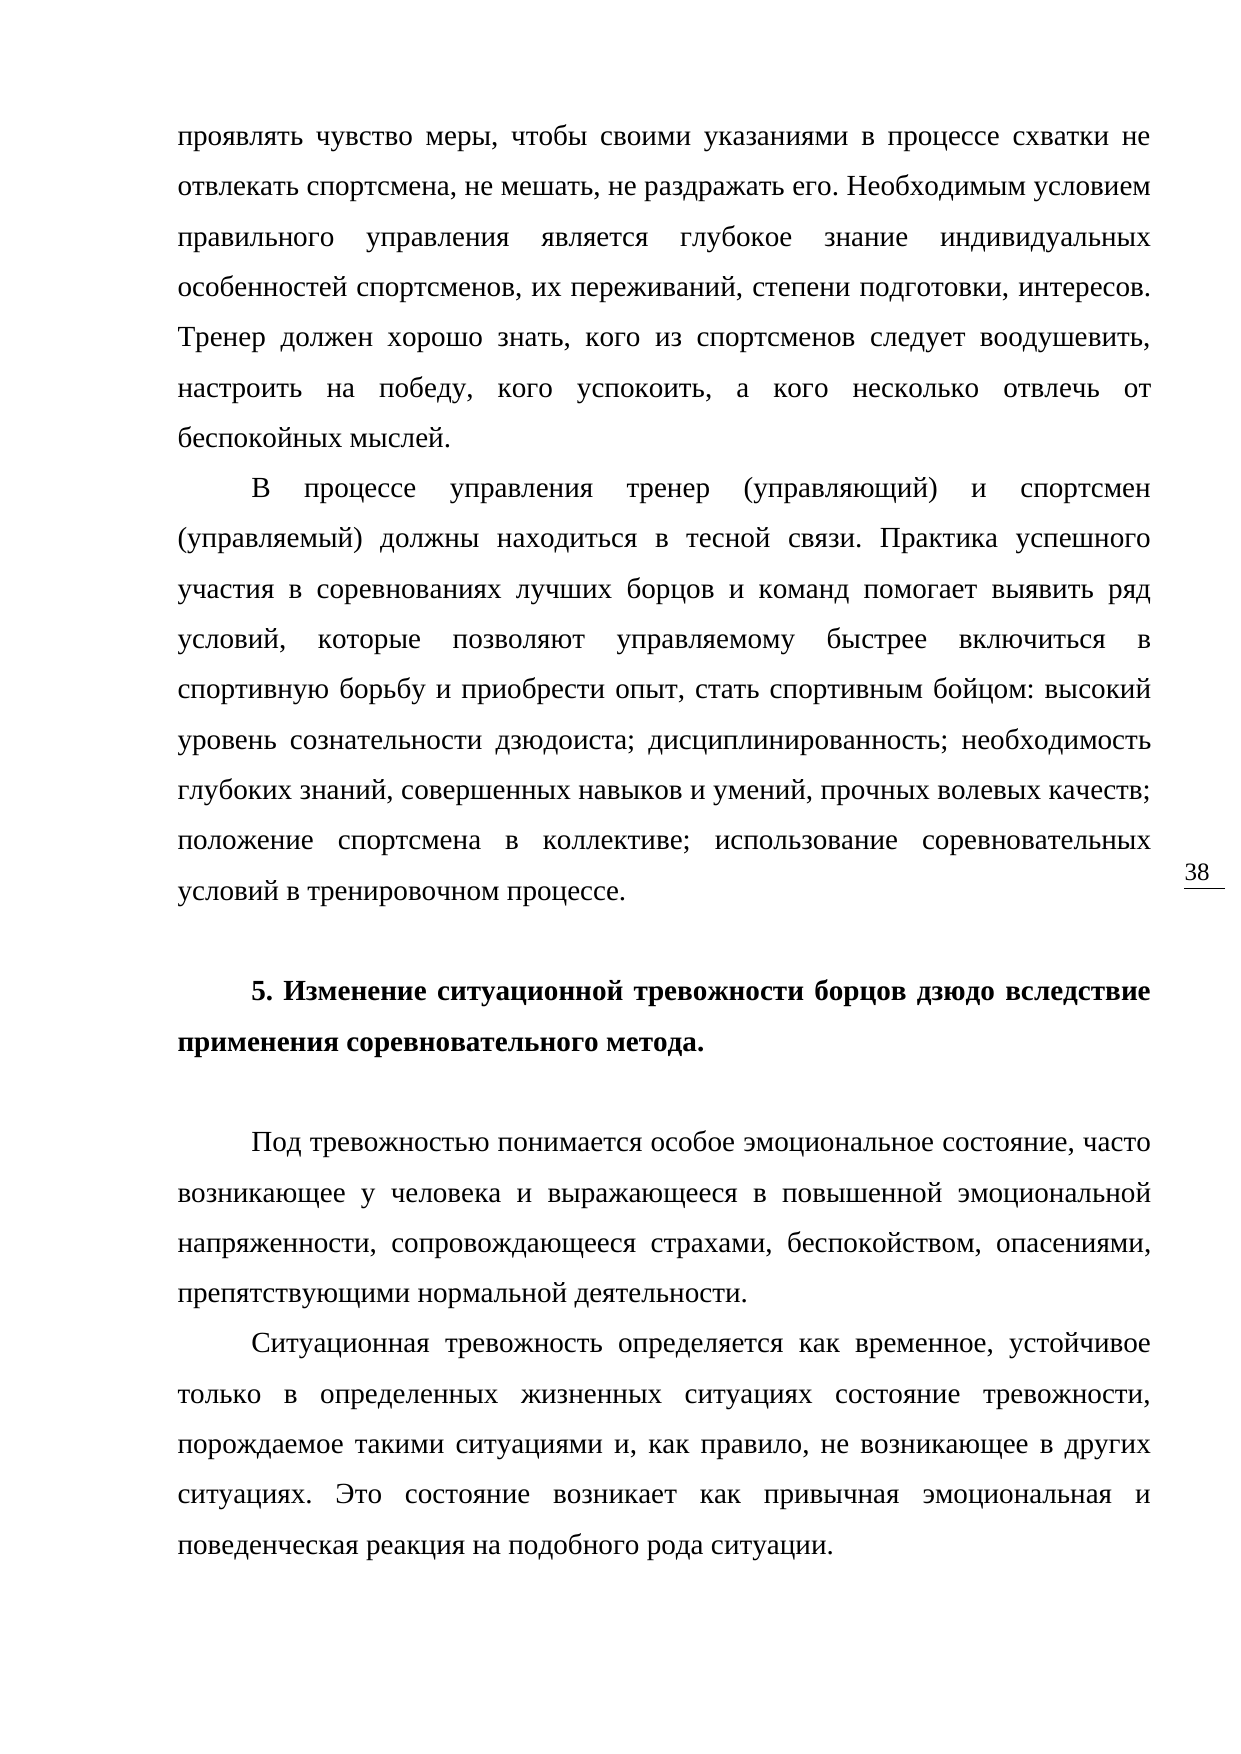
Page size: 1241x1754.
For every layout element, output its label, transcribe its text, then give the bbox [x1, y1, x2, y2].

text 5. Изменение ситуационной тревожности борцов дзюдо вследствие применения соревновательного метода. [177, 973, 1152, 1057]
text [177, 118, 1152, 453]
text Под тревожностью понимается особое эмоциональное состояние, часто возникающее у человека и выражающееся в повышенной эмоциональной напряженности, сопровождающееся страхами, беспокойством, опасениями, препятствующими нормальной деятельности. [177, 1124, 1152, 1309]
text В процессе управления тренер (управляющий) и спортсмен (управляемый) должны находиться в тесной связи. Практика успешного участия в соревнованиях лучших борцов и команд помогает выявить ряд условий, которые позволяют управляемому быстрее включиться в спортивную борьбу и приобрести опыт, стать спортивным бойцом: высокий уровень сознательности дзюдоиста; дисциплинированность; необходимость глубоких знаний, совершенных навыков и умений, прочных волевых качеств; положение спортсмена в коллективе; использование соревновательных условий в тренировочном процессе. [177, 470, 1152, 906]
text Ситуационная тревожность определяется как временное, устойчивое только в определенных жизненных ситуациях состояние тревожности, порождаемое такими ситуациями и, как правило, не возникающее в других ситуациях. Это состояние возникает как привычная эмоциональная и поведенческая реакция на подобного рода ситуации. [177, 1326, 1152, 1560]
